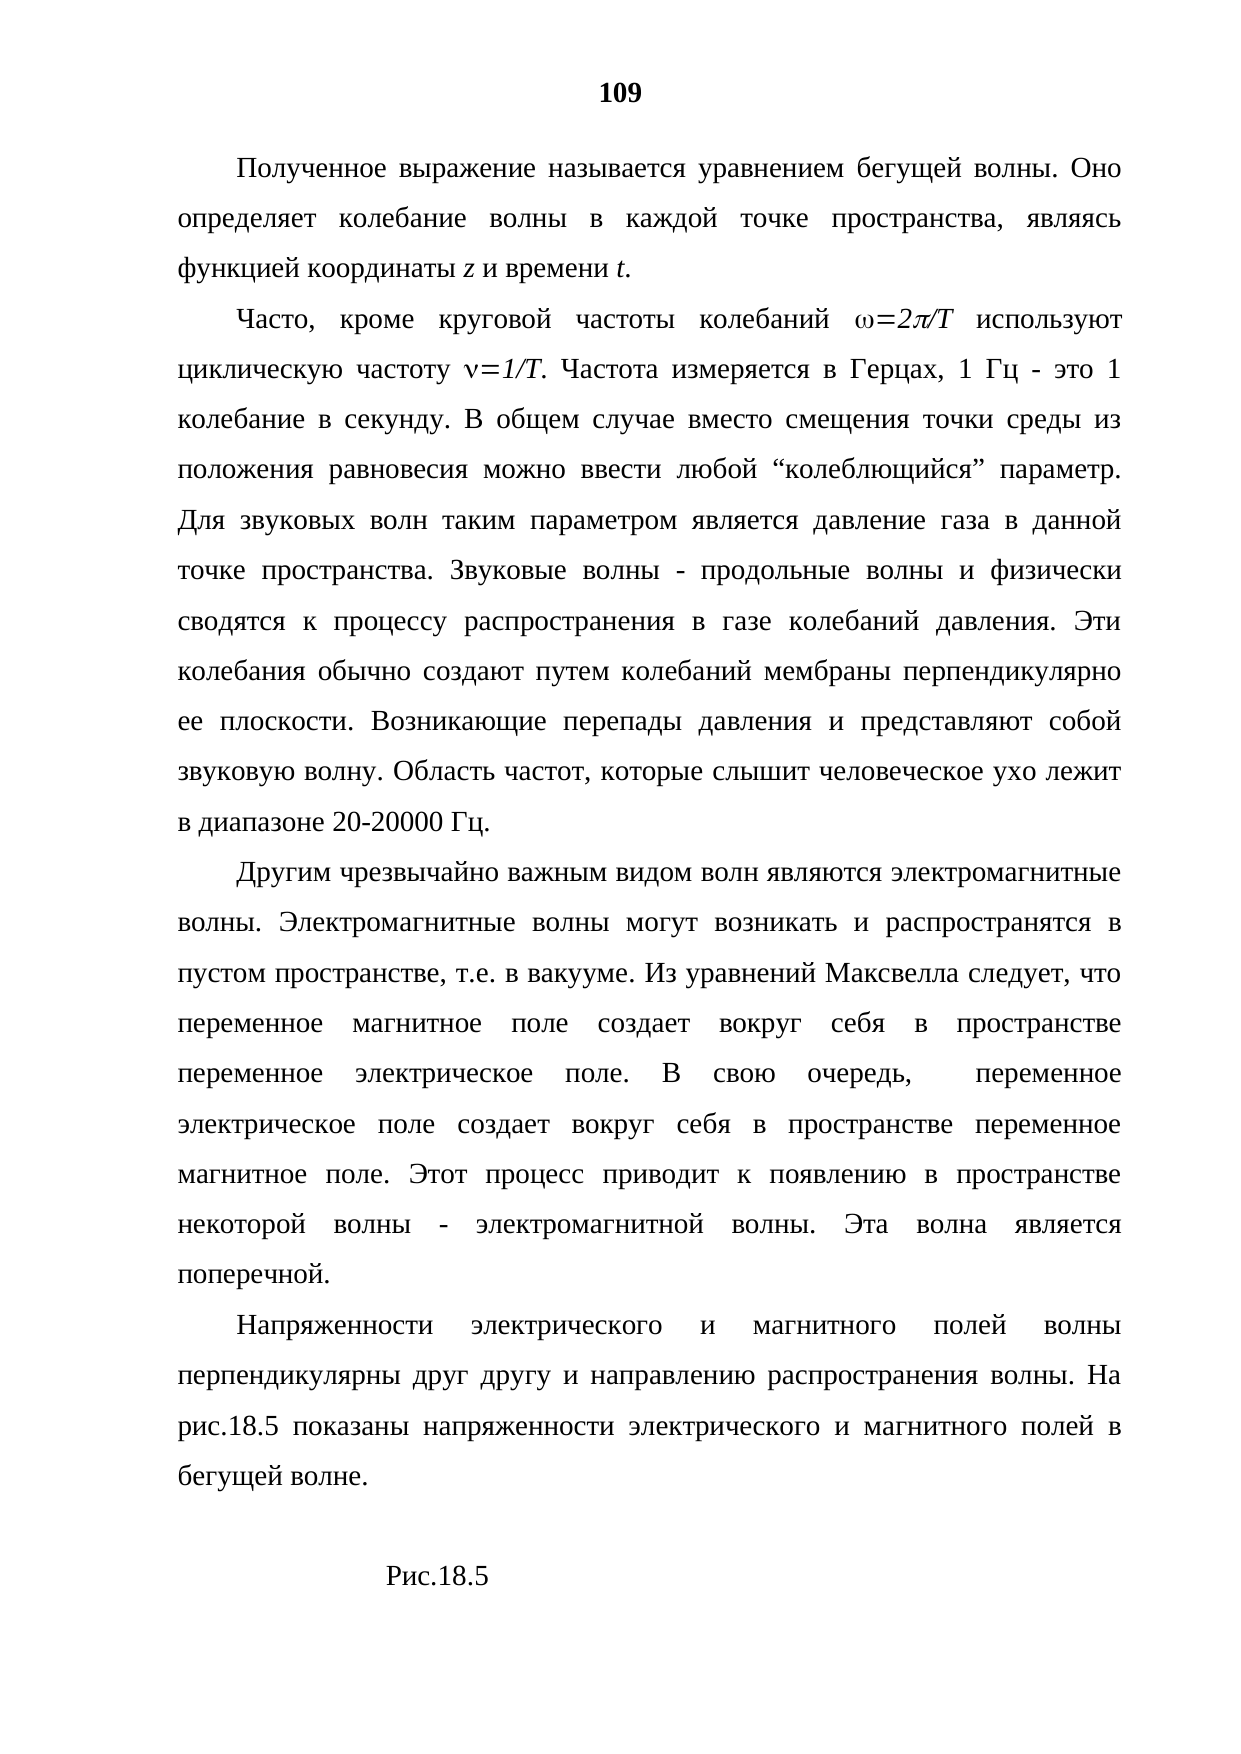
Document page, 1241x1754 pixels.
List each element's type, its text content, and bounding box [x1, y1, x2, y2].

text Полученное выражение называется уравнением бегущей волны. Оно определяет колебание волны в каждой точке пространства, являясь функцией координаты z и времени t. [177, 150, 1122, 284]
text Другим чрезвычайно важным видом волн являются электромагнитные волны. Электромагнитные волны могут возникать и распространятся в пустом пространстве, т.е. в вакууме. Из уравнений Максвелла следует, что переменное магнитное поле создает вокруг себя в пространстве переменное электрическое поле. В свою очередь, переменное электрическое поле создает вокруг себя в пространстве переменное магнитное поле. Этот процесс приводит к появлению в пространстве некоторой волны - электромагнитной волны. Эта волна является поперечной. [177, 854, 1122, 1290]
text Часто, кроме круговой частоты колебаний 2/T используют циклическую частоту 1/T. Частота измеряется в Герцах, 1 Гц - это 1 колебание в секунду. В общем случае вместо смещения точки среды из положения равновесия можно ввести любой “колеблющийся” параметр. Для звуковых волн таким параметром является давление газа в данной точке пространства. Звуковые волны - продольные волны и физически сводятся к процессу распространения в газе колебаний давления. Эти колебания обычно создают путем колебаний мембраны перпендикулярно ее плоскости. Возникающие перепады давления и представляют собой звуковую волну. Область частот, которые слышит человеческое ухо лежит в диапазоне 20-20000 Гц. [177, 301, 1122, 838]
text Напряженности электрического и магнитного полей волны перпендикулярны друг другу и направлению распространения волны. На рис.18.5 показаны напряженности электрического и магнитного полей в бегущей волне. [177, 1307, 1122, 1492]
text Рис.18.5 [177, 1559, 1122, 1592]
